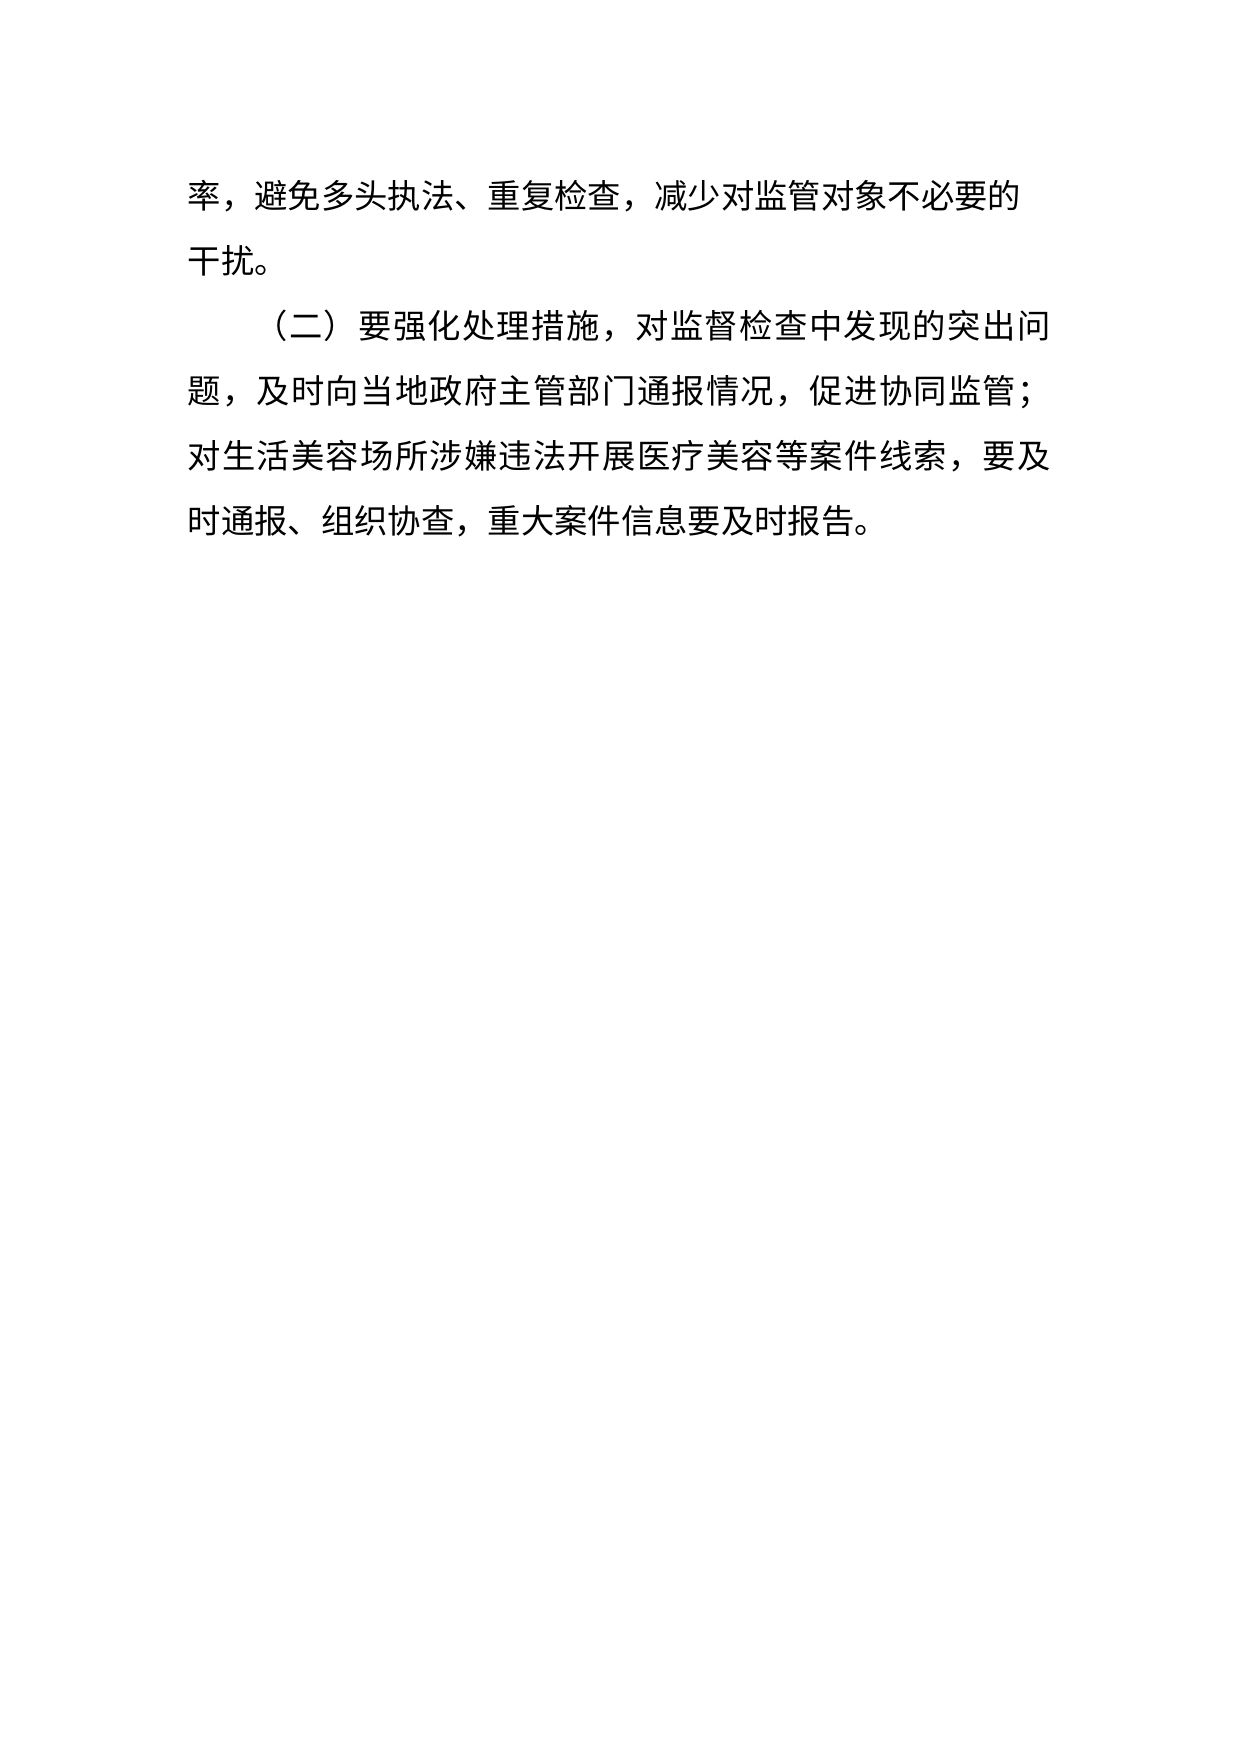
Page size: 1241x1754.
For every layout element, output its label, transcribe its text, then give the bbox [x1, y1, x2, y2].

text （二）要强化处理措施，对监督检查中发现的突出问题，及时向当地政府主管部门通报情况，促进协同监管；对生活美容场所涉嫌违法开展医疗美容等案件线索，要及时通报、组织协查，重大案件信息要及时报告。 [187, 292, 1053, 552]
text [187, 162, 1053, 292]
